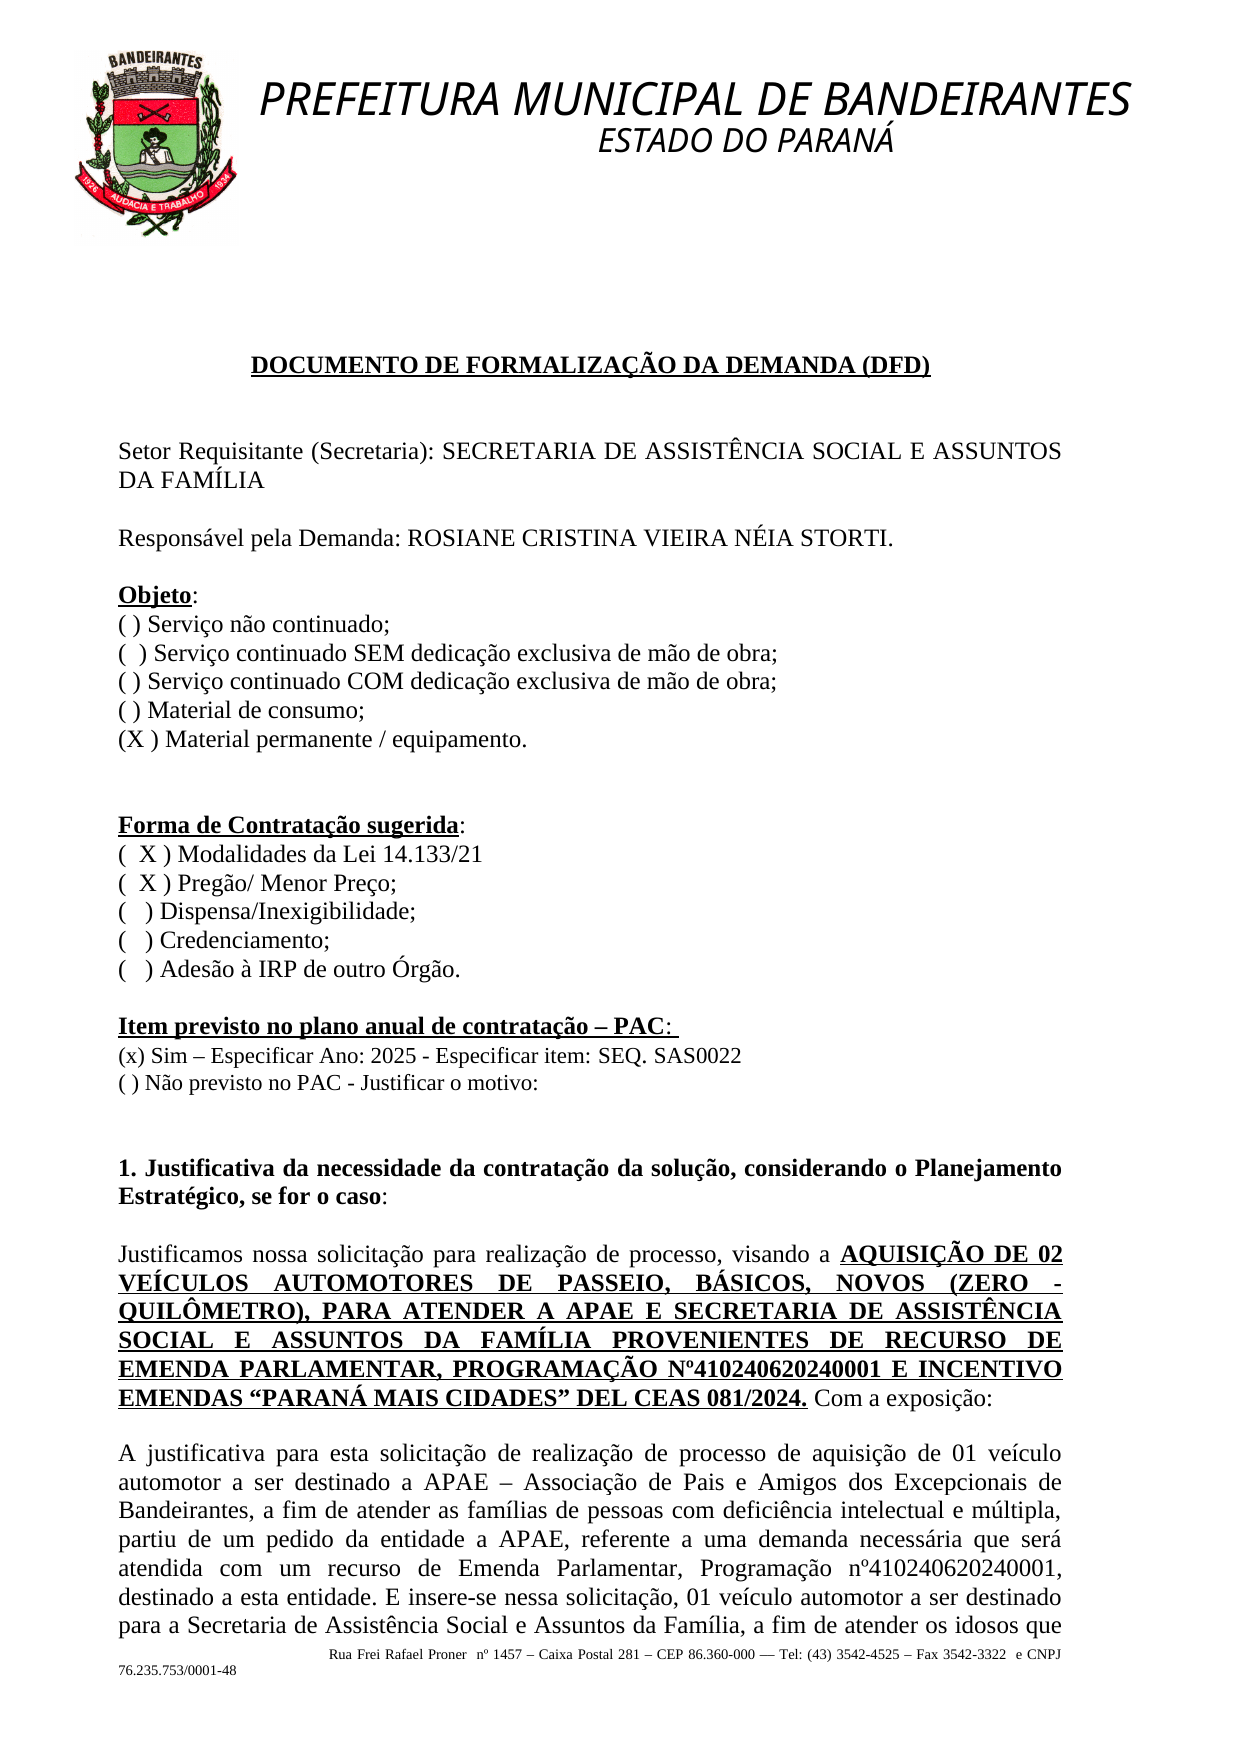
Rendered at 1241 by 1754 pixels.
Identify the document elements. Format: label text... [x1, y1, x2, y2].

text ( ) Dispensa/Inexigibilidade; [118, 896, 1063, 925]
text (x) Sim – Especificar Ano: 2025 - Especificar item: SEQ. SAS0022 [118, 1040, 1107, 1069]
text Objeto: [118, 580, 1063, 609]
text ( ) Adesão à IRP de outro Órgão. [118, 954, 1063, 983]
text Justificamos nossa solicitação para realização de processo, visando a AQUISIÇÃO DE 02 VEÍCULOS AUTOMOTORES DE PASSEIO, BÁSICOS, NOVOS (ZERO - QUILÔMETRO), PARA ATENDER A APAE E SECRETARIA DE ASSISTÊNCIA SOCIAL E ASSUNTOS DA FAMÍLIA PROVENIENTES DE RECURSO DE EMENDA PARLAMENTAR, PROGRAMAÇÃO Nº410240620240001 E INCENTIVO EMENDAS “PARANÁ MAIS CIDADES” DEL CEAS 081/2024. Com a exposição: [118, 1380, 1063, 1411]
text 1. Justificativa da necessidade da contratação da solução, considerando o Planejamento Estratégico, se for o caso: [118, 1153, 1063, 1210]
text ( ) Serviço continuado SEM dedicação exclusiva de mão de obra; [118, 638, 1063, 666]
text Justificamos nossa solicitação para realização de processo, visando a AQUISIÇÃO DE 02 VEÍCULOS AUTOMOTORES DE PASSEIO, BÁSICOS, NOVOS (ZERO - QUILÔMETRO), PARA ATENDER A APAE E SECRETARIA DE ASSISTÊNCIA SOCIAL E ASSUNTOS DA FAMÍLIA PROVENIENTES DE RECURSO DE EMENDA PARLAMENTAR, PROGRAMAÇÃO Nº410240620240001 E INCENTIVO EMENDAS “PARANÁ MAIS CIDADES” DEL CEAS 081/2024. Com a exposição: [118, 1294, 1063, 1321]
text Item previsto no plano anual de contratação – PAC: [118, 1011, 1107, 1040]
text ( ) Material de consumo; [118, 695, 1063, 724]
text Responsável pela Demanda: ROSIANE CRISTINA VIEIRA NÉIA STORTI. [118, 523, 1063, 551]
text Setor Requisitante (Secretaria): SECRETARIA DE ASSISTÊNCIA SOCIAL E ASSUNTOS DA FAMÍLIA [118, 436, 1063, 494]
text ( X ) Pregão/ Menor Preço; [118, 868, 1063, 896]
text (X ) Material permanente / equipamento. [118, 724, 1063, 753]
text Justificamos nossa solicitação para realização de processo, visando a AQUISIÇÃO DE 02 VEÍCULOS AUTOMOTORES DE PASSEIO, BÁSICOS, NOVOS (ZERO - QUILÔMETRO), PARA ATENDER A APAE E SECRETARIA DE ASSISTÊNCIA SOCIAL E ASSUNTOS DA FAMÍLIA PROVENIENTES DE RECURSO DE EMENDA PARLAMENTAR, PROGRAMAÇÃO Nº410240620240001 E INCENTIVO EMENDAS “PARANÁ MAIS CIDADES” DEL CEAS 081/2024. Com a exposição: [118, 1239, 1063, 1293]
text ( X ) Modalidades da Lei 14.133/21 [118, 839, 1063, 868]
text Forma de Contratação sugerida: [118, 810, 1063, 839]
text DOCUMENTO DE FORMALIZAÇÃO DA DEMANDA (DFD) [118, 350, 1063, 379]
text ( ) Não previsto no PAC - Justificar o motivo: [118, 1069, 1107, 1095]
text ( ) Serviço não continuado; [118, 609, 1063, 638]
text Justificamos nossa solicitação para realização de processo, visando a AQUISIÇÃO DE 02 VEÍCULOS AUTOMOTORES DE PASSEIO, BÁSICOS, NOVOS (ZERO - QUILÔMETRO), PARA ATENDER A APAE E SECRETARIA DE ASSISTÊNCIA SOCIAL E ASSUNTOS DA FAMÍLIA PROVENIENTES DE RECURSO DE EMENDA PARLAMENTAR, PROGRAMAÇÃO Nº410240620240001 E INCENTIVO EMENDAS “PARANÁ MAIS CIDADES” DEL CEAS 081/2024. Com a exposição: [118, 1323, 1063, 1350]
text Justificamos nossa solicitação para realização de processo, visando a AQUISIÇÃO DE 02 VEÍCULOS AUTOMOTORES DE PASSEIO, BÁSICOS, NOVOS (ZERO - QUILÔMETRO), PARA ATENDER A APAE E SECRETARIA DE ASSISTÊNCIA SOCIAL E ASSUNTOS DA FAMÍLIA PROVENIENTES DE RECURSO DE EMENDA PARLAMENTAR, PROGRAMAÇÃO Nº410240620240001 E INCENTIVO EMENDAS “PARANÁ MAIS CIDADES” DEL CEAS 081/2024. Com a exposição: [118, 1352, 1063, 1379]
text ( ) Serviço continuado COM dedicação exclusiva de mão de obra; [118, 666, 1063, 695]
picture [73, 50, 239, 246]
text ( ) Credenciamento; [118, 925, 1063, 954]
